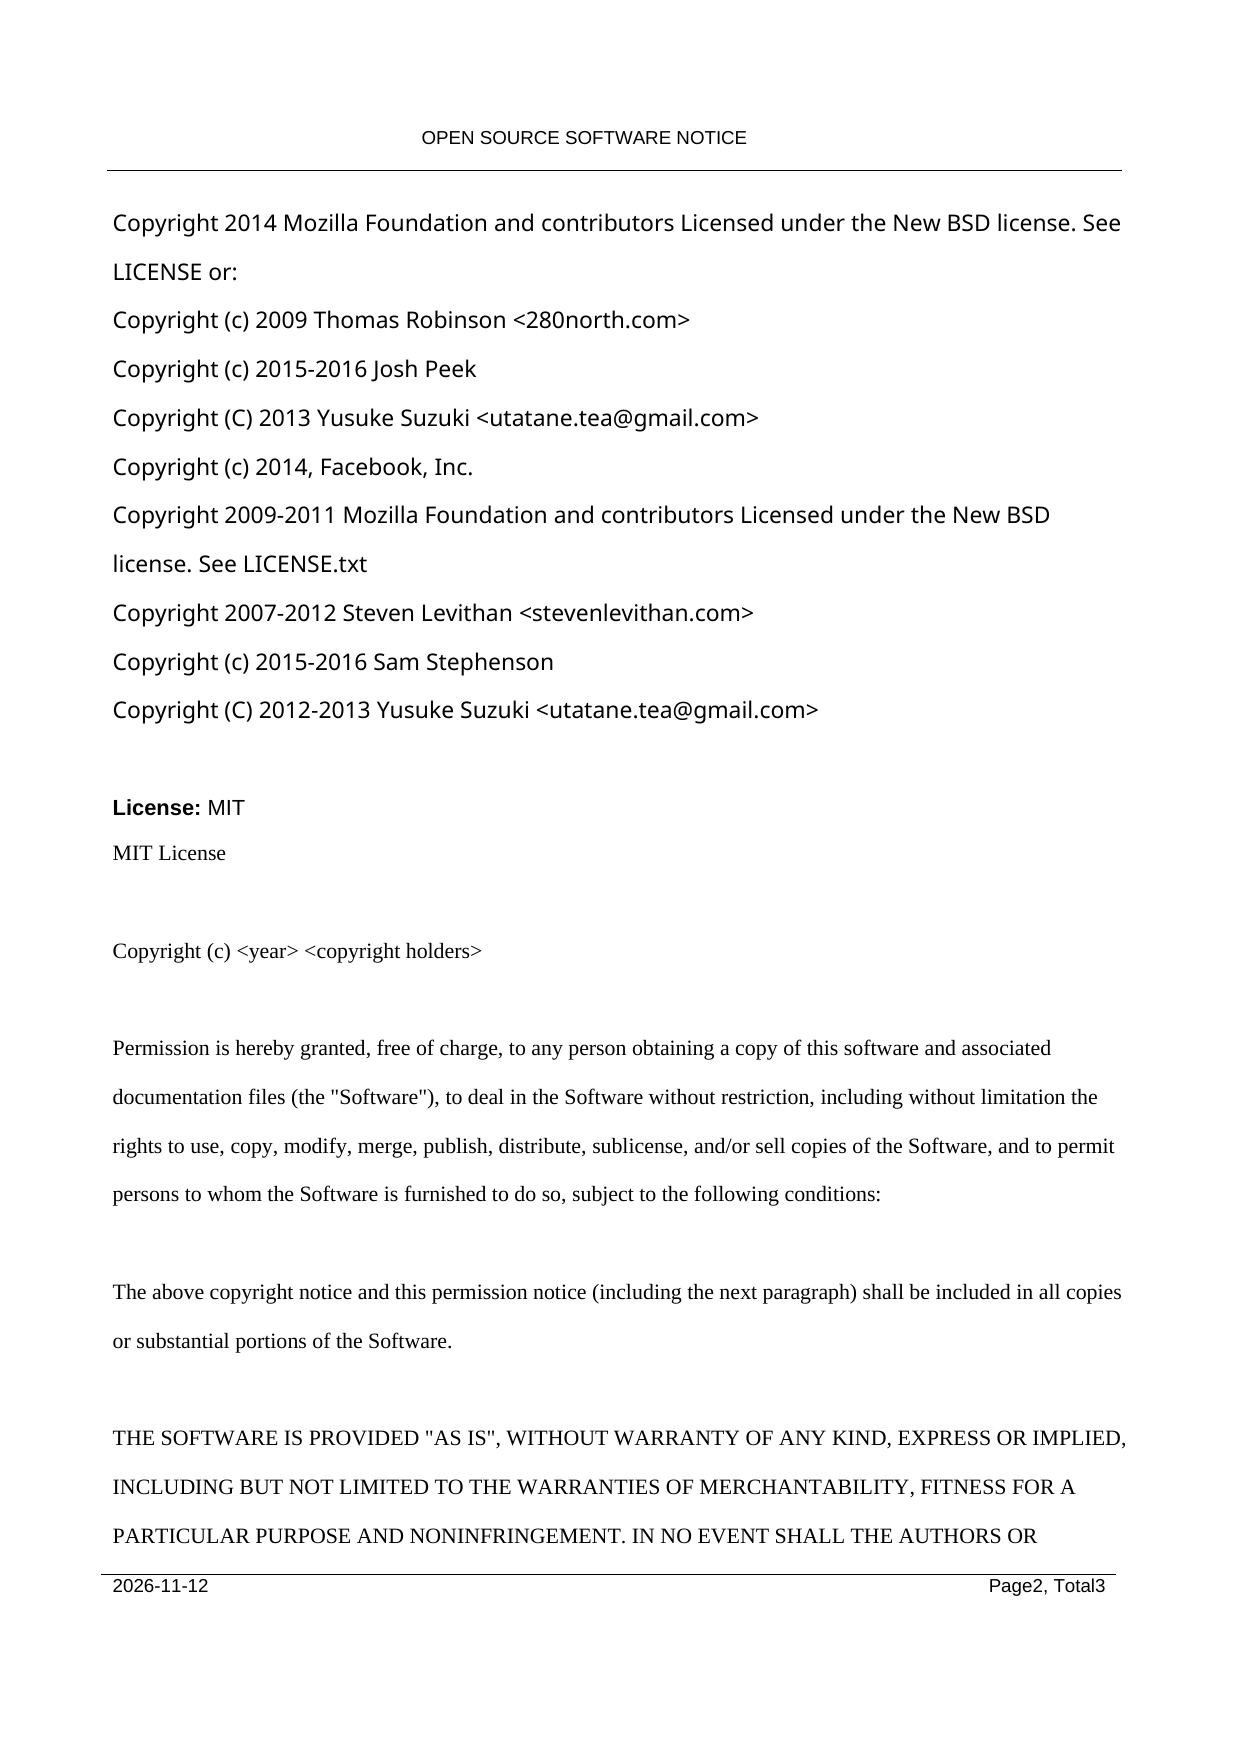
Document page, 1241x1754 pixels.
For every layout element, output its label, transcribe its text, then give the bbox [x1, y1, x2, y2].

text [112, 836, 1128, 1551]
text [112, 206, 1128, 775]
text License: MIT [112, 791, 1128, 824]
